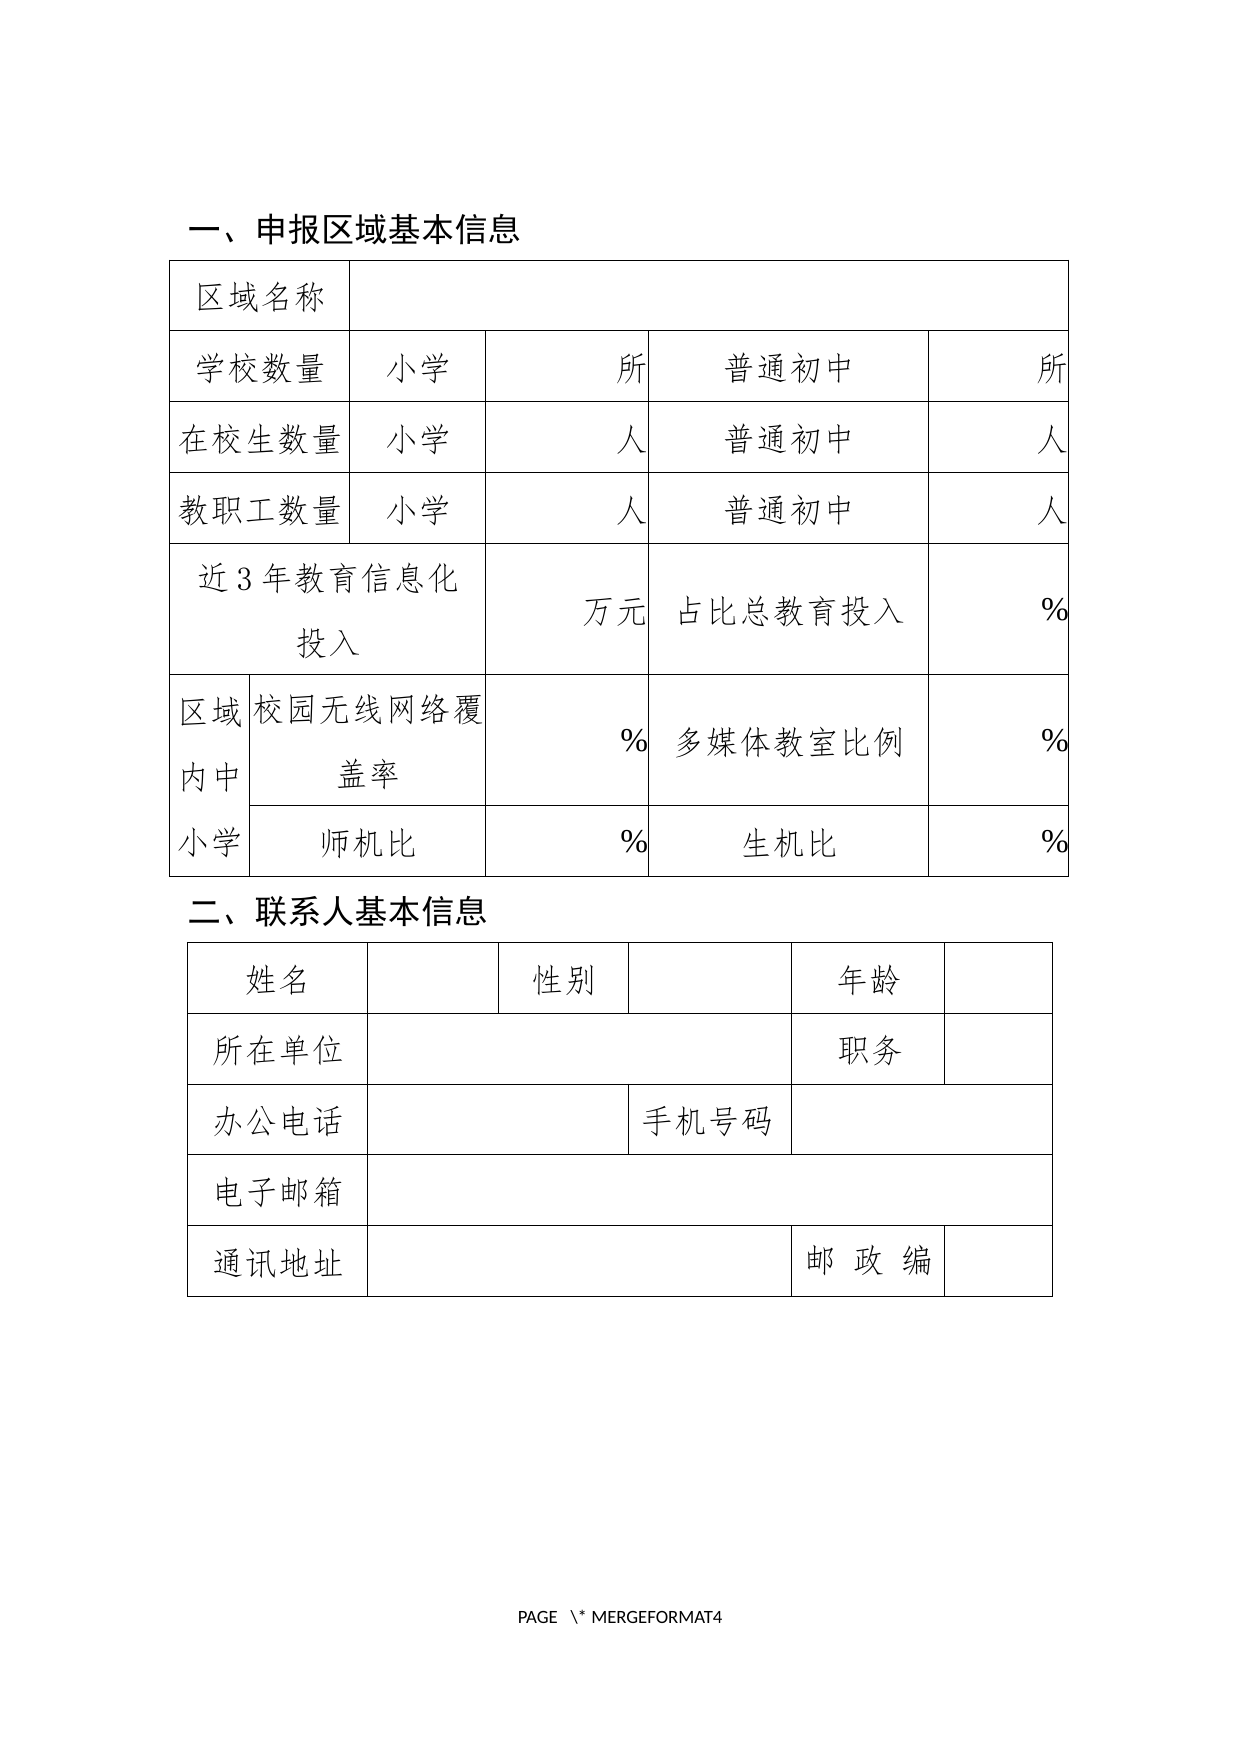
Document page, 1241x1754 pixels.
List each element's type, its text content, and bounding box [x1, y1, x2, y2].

table_header 年龄 [792, 943, 944, 1013]
table_cell 万元 [486, 544, 648, 674]
table_cell 生机比 [649, 806, 928, 876]
table_cell 近3年教育信息化 投入 [170, 544, 485, 674]
table_cell 小学 [350, 331, 485, 401]
table_cell [368, 1226, 791, 1296]
table_cell [368, 1014, 791, 1083]
table_cell 在校生数量 [170, 402, 349, 472]
table_cell 电子邮箱 [188, 1155, 367, 1225]
table_cell [368, 1085, 628, 1154]
table_cell 人 [486, 402, 648, 472]
table_cell 小学 [350, 402, 485, 472]
table_cell % [929, 544, 1068, 674]
table_cell [945, 1226, 1052, 1296]
table_cell [368, 1155, 1052, 1225]
table_cell [945, 1014, 1052, 1083]
table_header [350, 261, 1068, 330]
table_cell 所 [929, 331, 1068, 401]
table_header [629, 943, 791, 1013]
table_cell 普通初中 [649, 473, 928, 543]
table_cell 普通初中 [649, 331, 928, 401]
table_cell 职务 [792, 1014, 944, 1083]
table_cell 邮政编码 [792, 1226, 944, 1296]
table_cell 区域内中小学 [170, 675, 249, 876]
table_header [368, 943, 498, 1013]
table_cell 所 [486, 331, 648, 401]
table_cell % [929, 806, 1068, 876]
table_cell % [486, 675, 648, 805]
table_cell 人 [929, 473, 1068, 543]
table_cell 通讯地址 [188, 1226, 367, 1296]
table_header 区域名称 [170, 261, 349, 330]
table_header [945, 943, 1052, 1013]
table_cell 占比总教育投入 [649, 544, 928, 674]
table_cell 小学 [350, 473, 485, 543]
table_header 姓名 [188, 943, 367, 1013]
table_cell 所在单位 [188, 1014, 367, 1083]
table_cell 学校数量 [170, 331, 349, 401]
table_cell 手机号码 [629, 1085, 791, 1154]
table_cell 师机比 [250, 806, 485, 876]
table_cell % [486, 806, 648, 876]
table_cell 人 [929, 402, 1068, 472]
text 一、申报区域基本信息 [187, 194, 1053, 259]
table_cell 校园无线网络覆盖率 [250, 675, 485, 805]
table_cell 人 [486, 473, 648, 543]
table_cell 普通初中 [649, 402, 928, 472]
table_header 性别 [499, 943, 628, 1013]
table_cell 教职工数量 [170, 473, 349, 543]
table_cell 办公电话 [188, 1085, 367, 1154]
table_cell % [929, 675, 1068, 805]
text 二、联系人基本信息 [187, 877, 1053, 942]
table_cell [792, 1085, 1052, 1154]
table_cell 多媒体教室比例 [649, 675, 928, 805]
